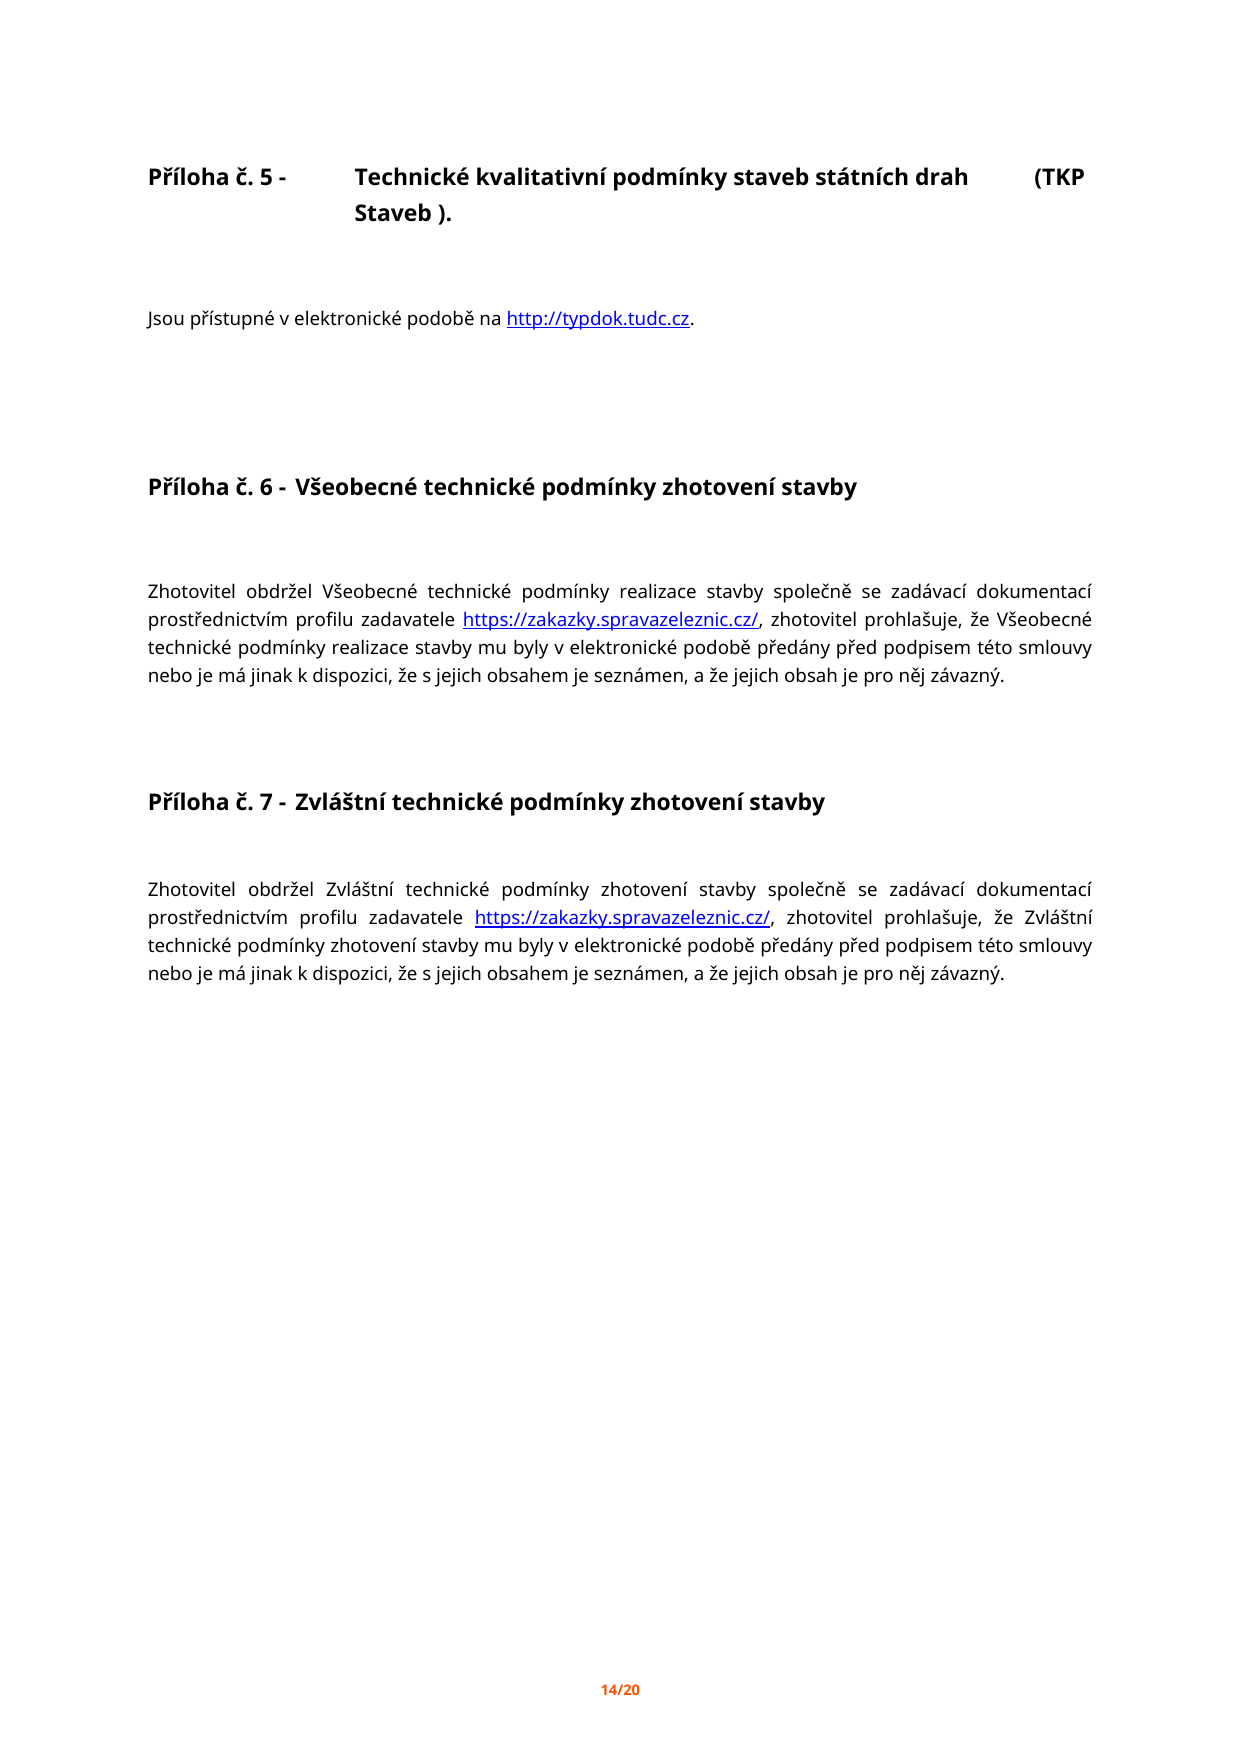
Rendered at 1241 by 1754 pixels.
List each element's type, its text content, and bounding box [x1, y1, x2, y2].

text Příloha č. 5 - Technické kvalitativní podmínky staveb státních drah (TKP Staveb ). [148, 161, 1095, 228]
text Příloha č. 7 - Zvláštní technické podmínky zhotovení stavby [148, 786, 1095, 817]
text Jsou přístupné v elektronické podobě na http://typdok.tudc.cz. [148, 305, 1093, 331]
text Příloha č. 6 - Všeobecné technické podmínky zhotovení stavby [148, 471, 1095, 502]
text Zhotovitel obdržel Všeobecné technické podmínky realizace stavby společně se zadávací dokumentací prostřednictvím profilu zadavatele https://zakazky.spravazeleznic.cz/, zhotovitel prohlašuje, že Všeobecné technické podmínky realizace stavby mu byly v elektronické podobě předány před podpisem této smlouvy nebo je má jinak k dispozici, že s jejich obsahem je seznámen, a že jejich obsah je pro něj závazný. [148, 578, 1093, 688]
text Zhotovitel obdržel Zvláštní technické podmínky zhotovení stavby společně se zadávací dokumentací prostřednictvím profilu zadavatele https://zakazky.spravazeleznic.cz/, zhotovitel prohlašuje, že Zvláštní technické podmínky zhotovení stavby mu byly v elektronické podobě předány před podpisem této smlouvy nebo je má jinak k dispozici, že s jejich obsahem je seznámen, a že jejich obsah je pro něj závazný. [148, 876, 1093, 986]
